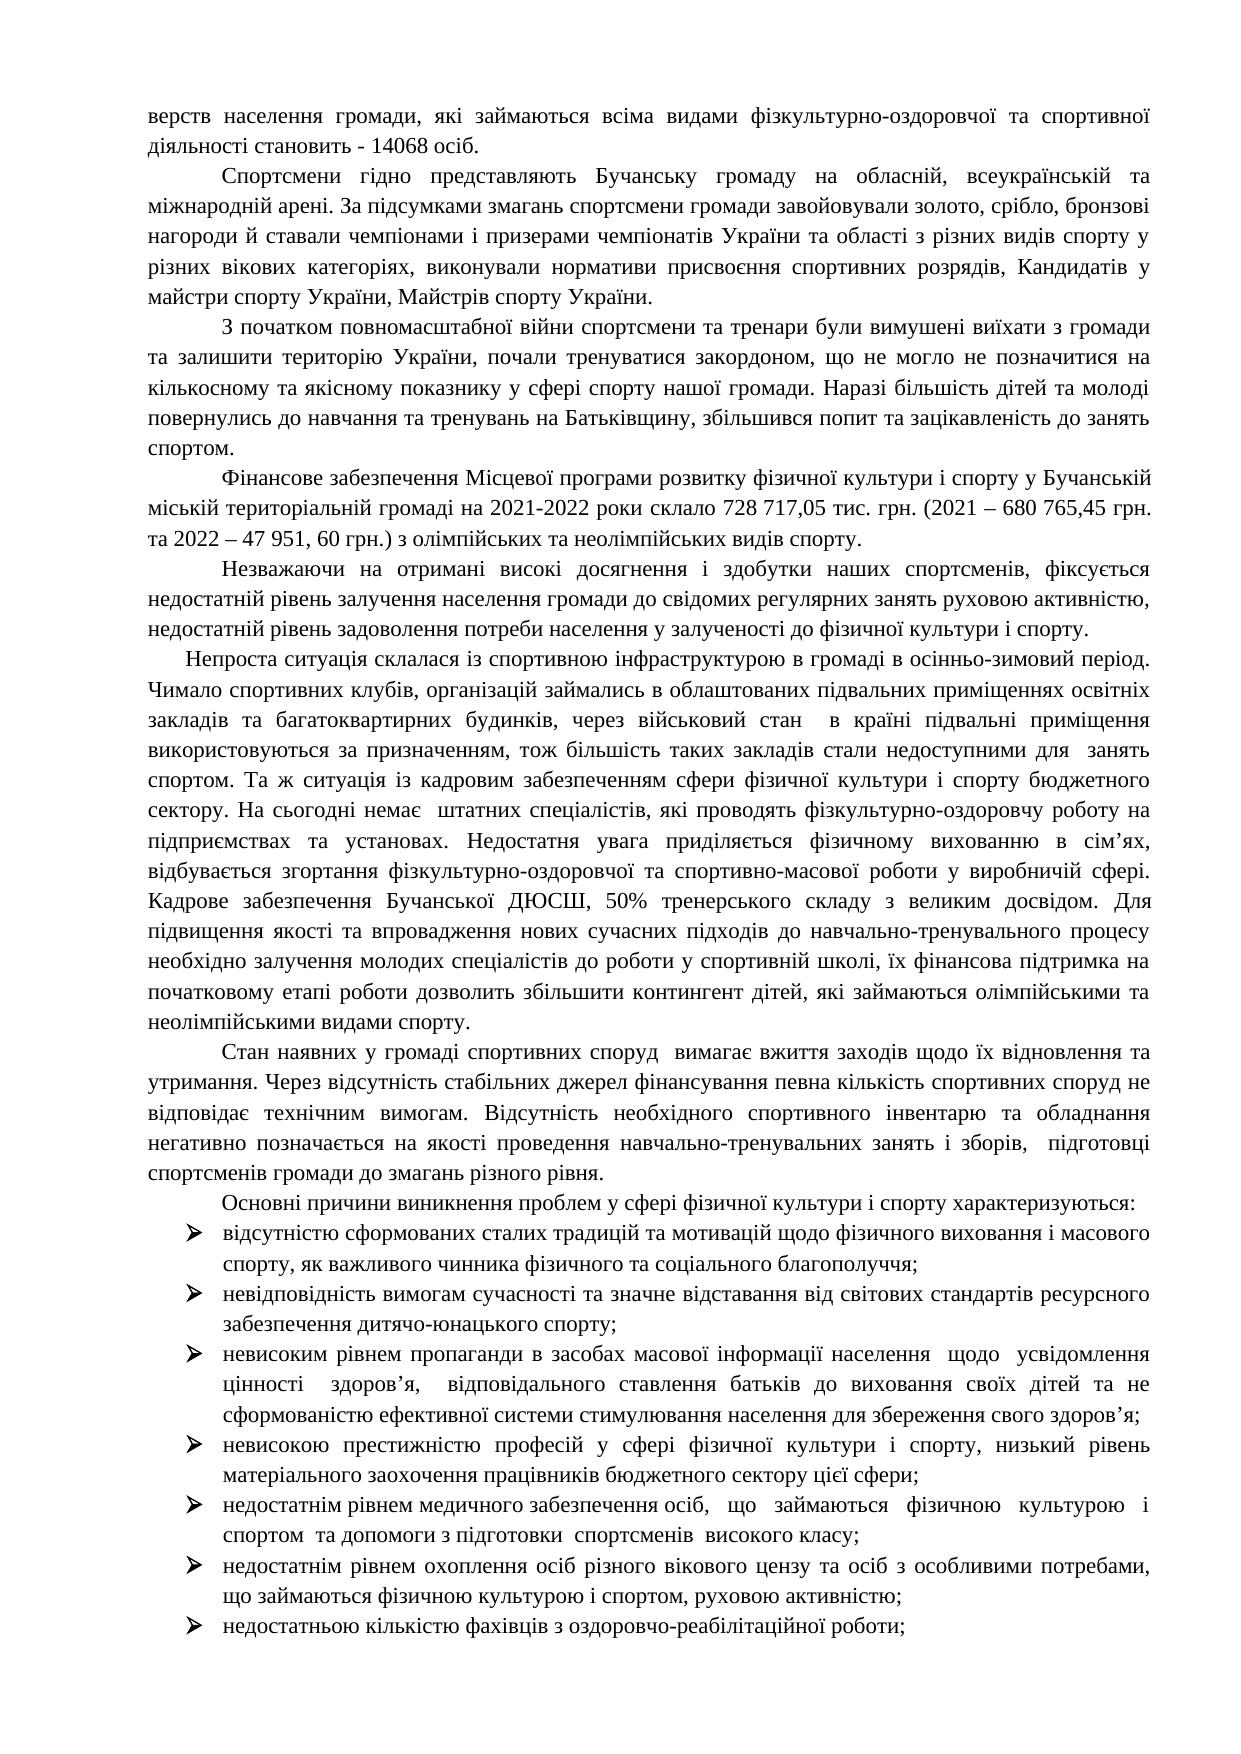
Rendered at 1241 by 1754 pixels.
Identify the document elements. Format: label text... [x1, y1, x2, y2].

list недостатньою кількістю фахівців з оздоровчо-реабілітаційної роботи; [185, 1612, 1152, 1638]
text Стан наявних у громаді спортивних споруд вимагає вжиття заходів щодо їх відновлення та утримання. Через відсутність стабільних джерел фінансування певна кількість спортивних споруд не відповідає технічним вимогам. Відсутність необхідного спортивного інвентарю та обладнання негативно позначається на якості проведення навчально-тренувальних занять і зборів, підготовці спортсменів громади до змагань різного рівня. [148, 1038, 1152, 1185]
list недостатнім рівнем охоплення осіб різного вікового цензу та осіб з особливими потребами, що займаються фізичною культурою і спортом, руховою активністю; [185, 1552, 1152, 1608]
list невисокою престижністю професій у сфері фізичної культури і спорту, низький рівень матеріального заохочення працівників бюджетного сектору цієї сфери; [185, 1431, 1152, 1487]
text Спортсмени гідно представляють Бучанську громаду на обласній, всеукраїнській та міжнародній арені. За підсумками змагань спортсмени громади завойовували золото, срібло, бронзові нагороди й ставали чемпіонами і призерами чемпіонатів України та області з різних видів спорту у різних вікових категоріях, виконували нормативи присвоєння спортивних розрядів, Кандидатів у майстри спорту України, Майстрів спорту України. [148, 162, 1152, 309]
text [148, 102, 1152, 158]
list недостатнім рівнем медичного забезпечення осіб, що займаються фізичною культурою і спортом та допомоги з підготовки спортсменів високого класу; [185, 1491, 1152, 1548]
text Основні причини виникнення проблем у сфері фізичної культури і спорту характеризуються: [148, 1189, 1152, 1216]
list невисоким рівнем пропаганди в засобах масової інформації населення щодо усвідомлення цінності здоров’я, відповідального ставлення батьків до виховання своїх дітей та не сформованістю ефективної системи стимулювання населення для збереження свого здоров’я; [185, 1340, 1152, 1427]
text Фінансове забезпечення Місцевої програми розвитку фізичної культури і спорту у Бучанській міській територіальній громаді на 2021-2022 роки склало 728 717,05 тис. грн. (2021 – 680 765,45 грн. та 2022 – 47 951, 60 грн.) з олімпійських та неолімпійських видів спорту. [148, 464, 1152, 551]
text Непроста ситуація склалася із спортивною інфраструктурою в громаді в осінньо-зимовий період. Чимало спортивних клубів, організацій займались в облаштованих підвальних приміщеннях освітніх закладів та багатоквартирних будинків, через військовий стан в країні підвальні приміщення використовуються за призначенням, тож більшість таких закладів стали недоступними для занять спортом. Та ж ситуація із кадровим забезпеченням сфери фізичної культури і спорту бюджетного сектору. На сьогодні немає штатних спеціалістів, які проводять фізкультурно-оздоровчу роботу на підприємствах та установах. Недостатня увага приділяється фізичному вихованню в сім’ях, відбувається згортання фізкультурно-оздоровчої та спортивно-масової роботи у виробничій сфері. Кадрове забезпечення Бучанської ДЮСШ, 50% тренерського складу з великим досвідом. Для підвищення якості та впровадження нових сучасних підходів до навчально-тренувального процесу необхідно залучення молодих спеціалістів до роботи у спортивній школі, їх фінансова підтримка на початковому етапі роботи дозволить збільшити контингент дітей, які займаються олімпійськими та неолімпійськими видами спорту. [148, 646, 1152, 1034]
text З початком повномасштабної війни спортсмени та тренари були вимушені виїхати з громади та залишити територію України, почали тренуватися закордоном, що не могло не позначитися на кількосному та якісному показнику у сфері спорту нашої громади. Наразі більшість дітей та молоді повернулись до навчання та тренувань на Батьківщину, збільшився попит та зацікавленість до занять спортом. [148, 313, 1152, 460]
list відсутністю сформованих сталих традицій та мотивацій щодо фізичного виховання і масового спорту, як важливого чинника фізичного та соціального благополуччя; [185, 1219, 1152, 1276]
text Незважаючи на отримані високі досягнення і здобутки наших спортсменів, фіксується недостатній рівень залучення населення громади до свідомих регулярних занять руховою активністю, недостатній рівень задоволення потреби населення у залученості до фізичної культури і спорту. [148, 555, 1152, 642]
list невідповідність вимогам сучасності та значне відставання від світових стандартів ресурсного забезпечення дитячо-юнацького спорту; [185, 1280, 1152, 1336]
